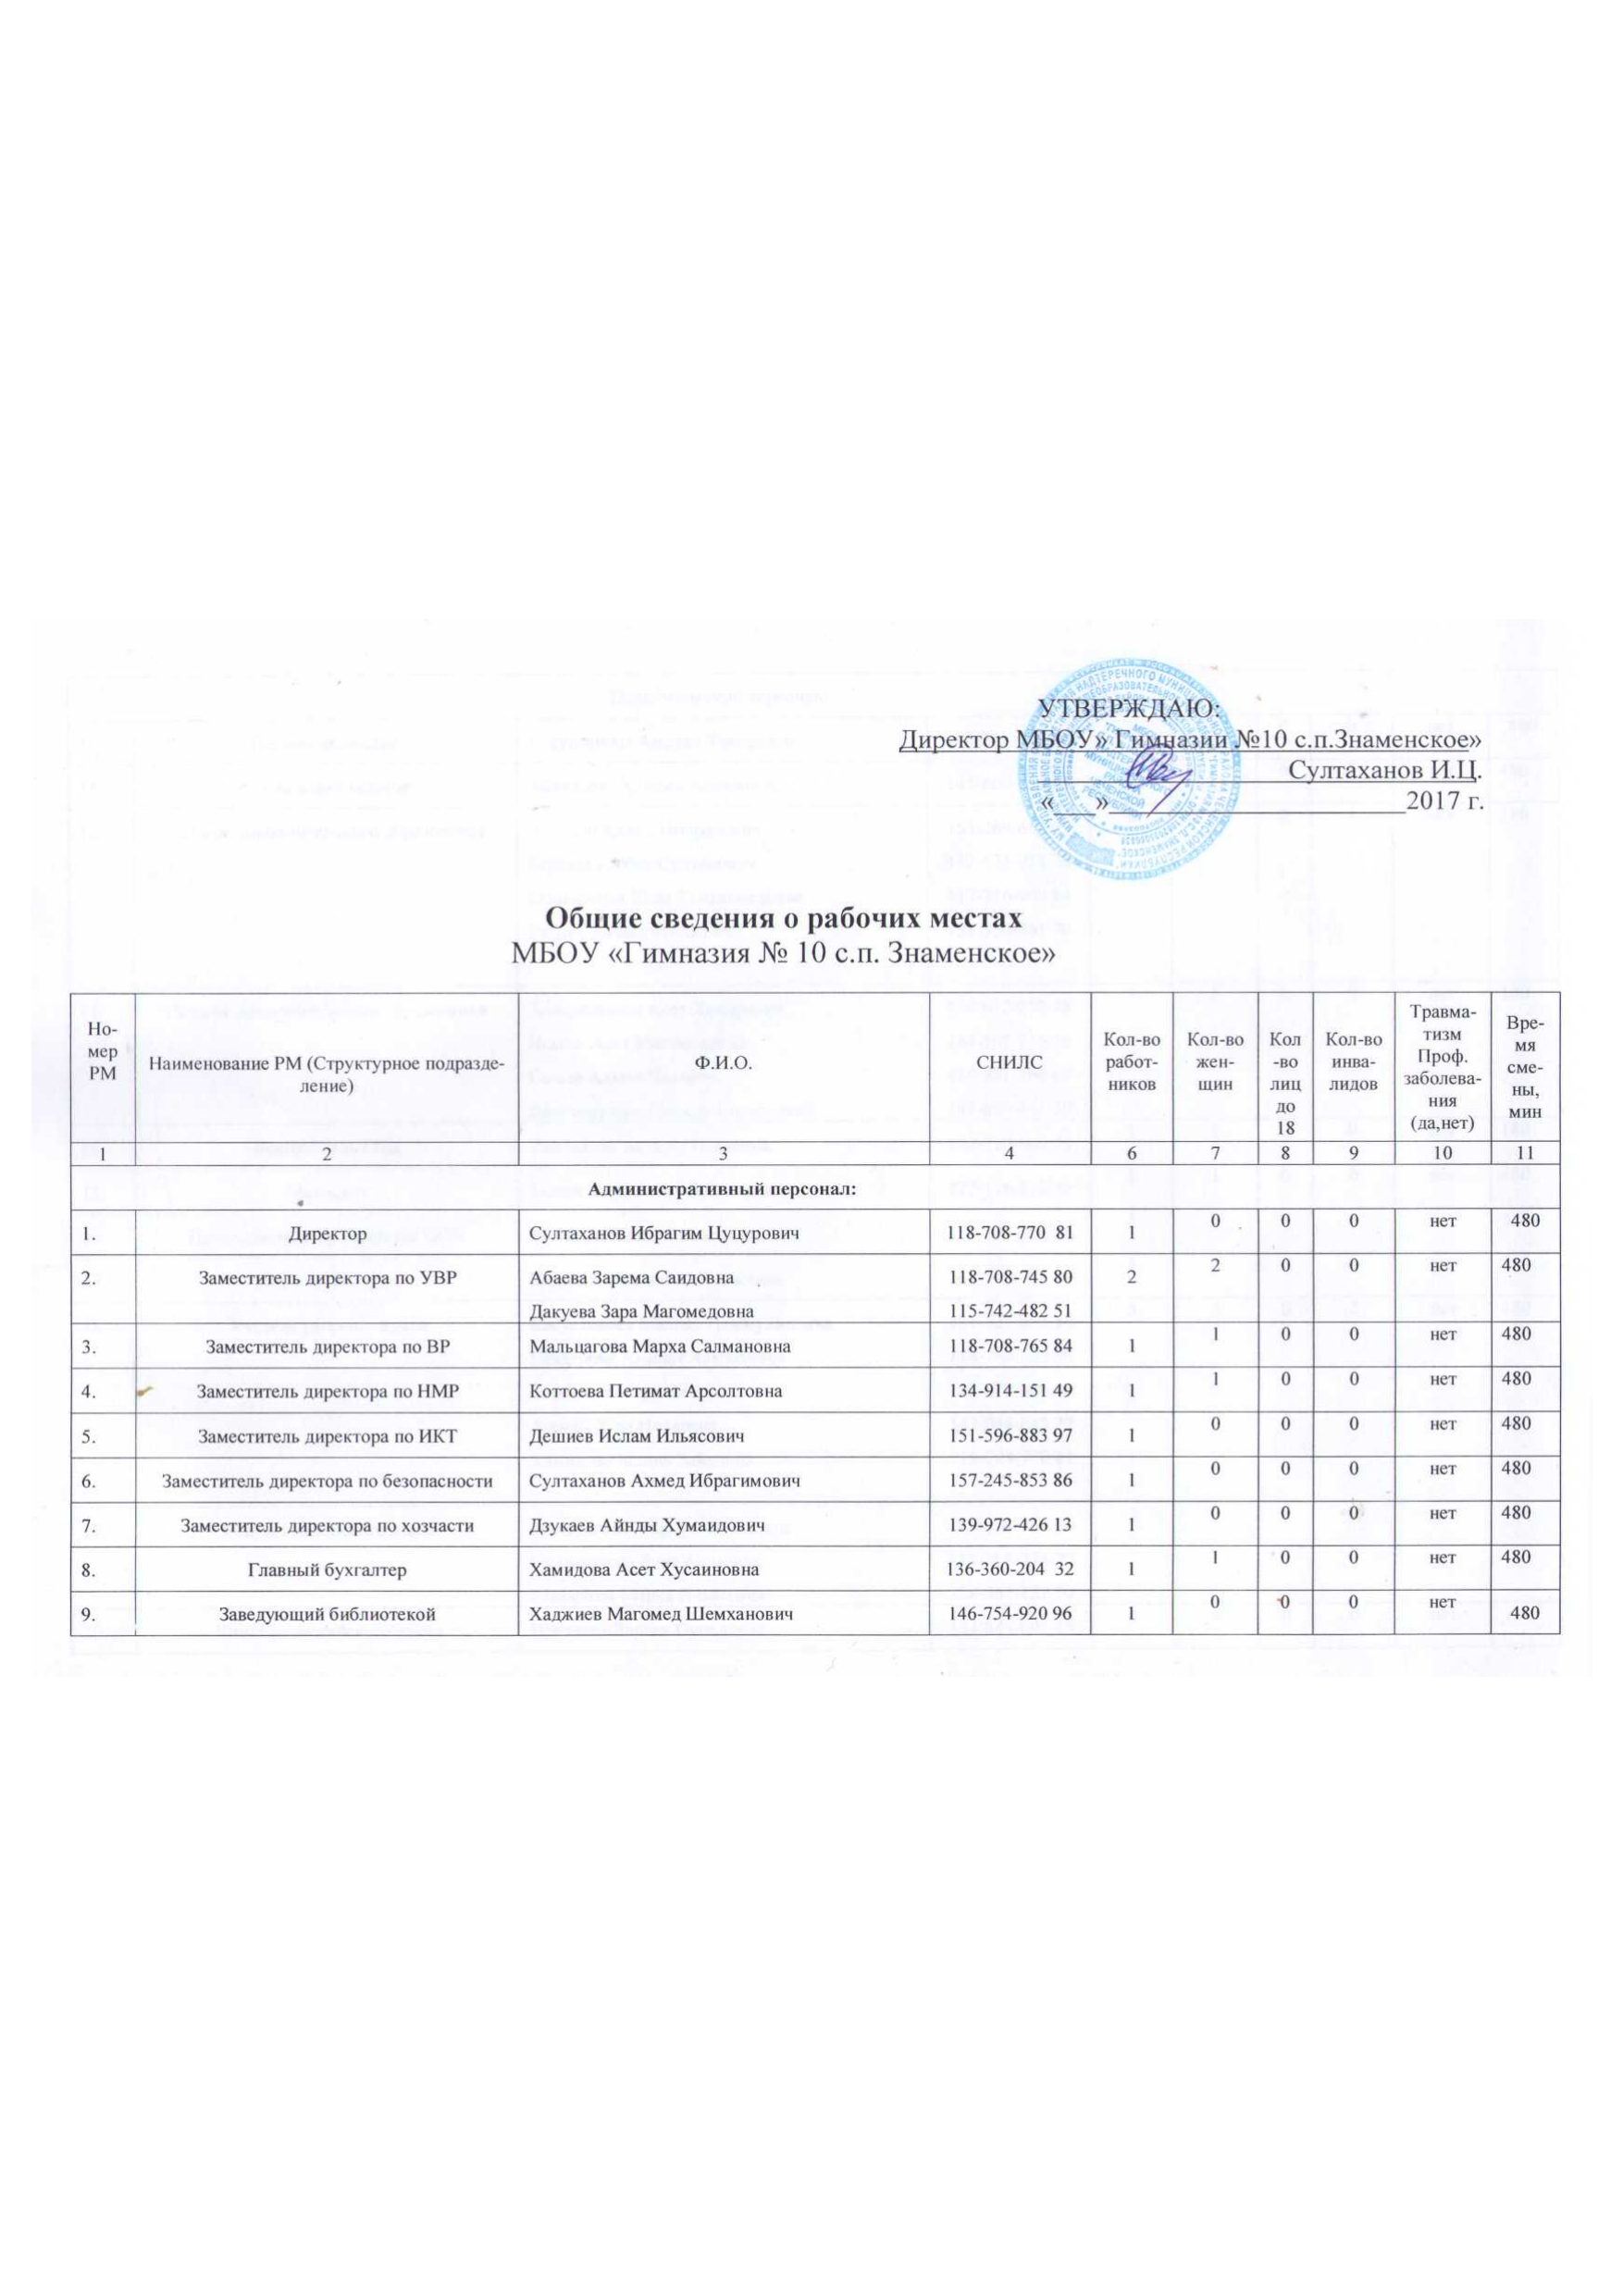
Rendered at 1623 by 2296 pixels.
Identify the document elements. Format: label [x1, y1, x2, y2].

picture [31, 619, 1592, 1677]
